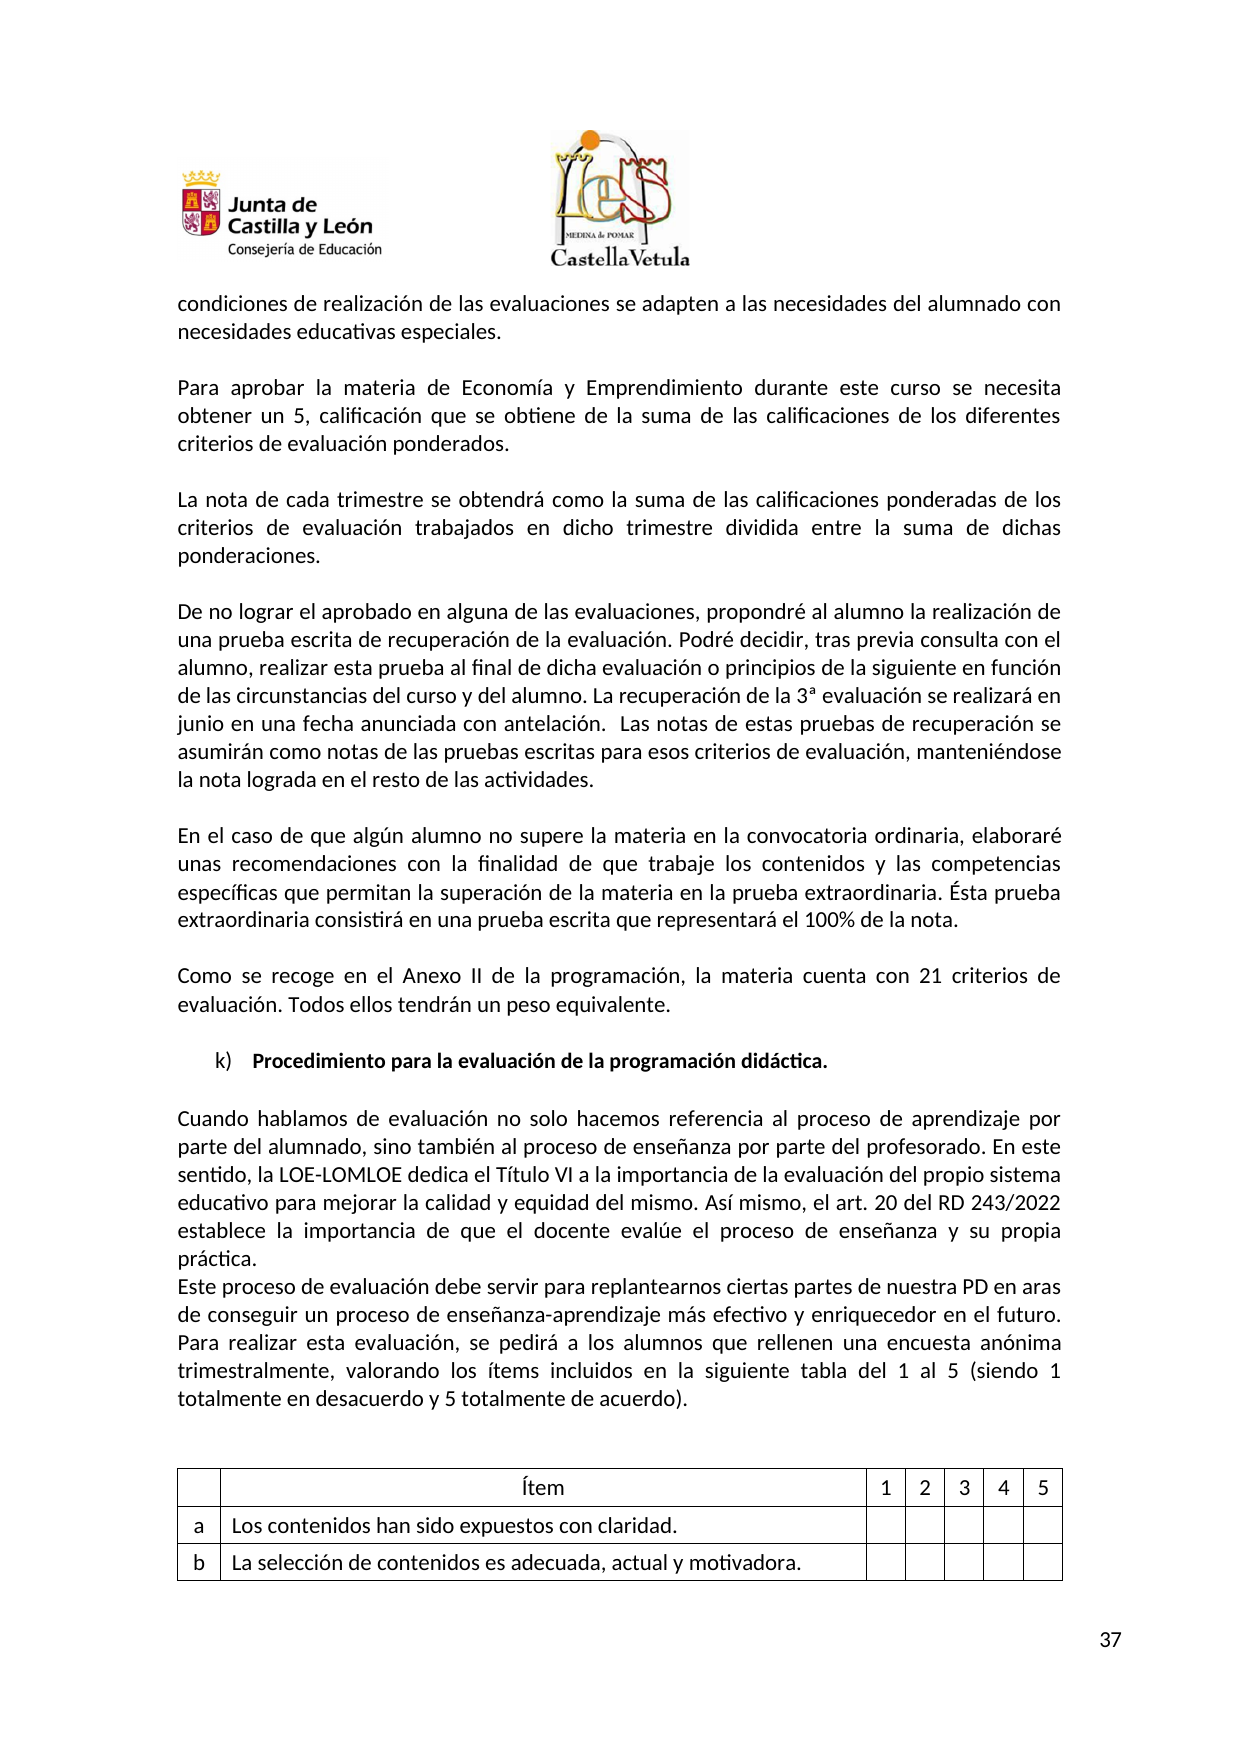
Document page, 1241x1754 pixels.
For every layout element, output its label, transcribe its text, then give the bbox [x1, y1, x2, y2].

table_cell [1024, 1507, 1062, 1543]
text La nota de cada trimestre se obtendrá como la suma de las calificaciones ponderadas de los criterios de evaluación trabajados en dicho trimestre dividida entre la suma de dichas ponderaciones. [177, 485, 1063, 569]
table_header [178, 1469, 220, 1506]
table_cell [945, 1507, 983, 1543]
table_cell b [178, 1544, 220, 1580]
picture [177, 157, 389, 262]
table_header 4 [984, 1469, 1023, 1506]
table_cell [945, 1544, 983, 1580]
text Para aprobar la materia de Economía y Emprendimiento durante este curso se necesita obtener un 5, calificación que se obtiene de la suma de las calificaciones de los diferentes criterios de evaluación ponderados. [177, 373, 1063, 457]
table_cell [867, 1544, 905, 1580]
text Como se recoge en el Anexo II de la programación, la materia cuenta con 21 criterios de evaluación. Todos ellos tendrán un peso equivalente. [177, 962, 1063, 1018]
text De no lograr el aprobado en alguna de las evaluaciones, propondré al alumno la realización de una prueba escrita de recuperación de la evaluación. Podré decidir, tras previa consulta con el alumno, realizar esta prueba al final de dicha evaluación o principios de la siguiente en función de las circunstancias del curso y del alumno. La recuperación de la 3ª evaluación se realizará en junio en una fecha anunciada con antelación. Las notas de estas pruebas de recuperación se asumirán como notas de las pruebas escritas para esos criterios de evaluación, manteniéndose la nota lograda en el resto de las actividades. [177, 597, 1063, 793]
text Cuando hablamos de evaluación no solo hacemos referencia al proceso de aprendizaje por parte del alumnado, sino también al proceso de enseñanza por parte del profesorado. En este sentido, la LOE-LOMLOE dedica el Título VI a la importancia de la evaluación del propio sistema educativo para mejorar la calidad y equidad del mismo. Así mismo, el art. 20 del RD 243/2022 establece la importancia de que el docente evalúe el proceso de enseñanza y su propia práctica. [177, 1104, 1063, 1272]
table_cell [906, 1544, 944, 1580]
table_header 3 [945, 1469, 983, 1506]
text Este proceso de evaluación debe servir para replantearnos ciertas partes de nuestra PD en aras de conseguir un proceso de enseñanza-aprendizaje más efectivo y enriquecedor en el futuro. Para realizar esta evaluación, se pedirá a los alumnos que rellenen una encuesta anónima trimestralmente, valorando los ítems incluidos en la siguiente tabla del 1 al 5 (siendo 1 totalmente en desacuerdo y 5 totalmente de acuerdo). [177, 1272, 1063, 1412]
text En el caso de que algún alumno no supere la materia en la convocatoria ordinaria, elaboraré unas recomendaciones con la finalidad de que trabaje los contenidos y las competencias específicas que permitan la superación de la materia en la prueba extraordinaria. Ésta prueba extraordinaria consistirá en una prueba escrita que representará el 100% de la nota. [177, 822, 1063, 934]
table_cell [867, 1507, 905, 1543]
picture [550, 130, 690, 266]
table_header Ítem [221, 1469, 866, 1506]
table_header 2 [906, 1469, 944, 1506]
list Procedimiento para la evaluación de la programación didáctica. [215, 1046, 1063, 1074]
table_cell [906, 1507, 944, 1543]
table_cell [984, 1507, 1023, 1543]
table_header 1 [867, 1469, 905, 1506]
table_cell [1024, 1544, 1062, 1580]
table_cell [984, 1544, 1023, 1580]
table_cell a [178, 1507, 220, 1543]
table_header 5 [1024, 1469, 1062, 1506]
table_cell La selección de contenidos es adecuada, actual y motivadora. [221, 1544, 866, 1580]
table_cell Los contenidos han sido expuestos con claridad. [221, 1507, 866, 1543]
